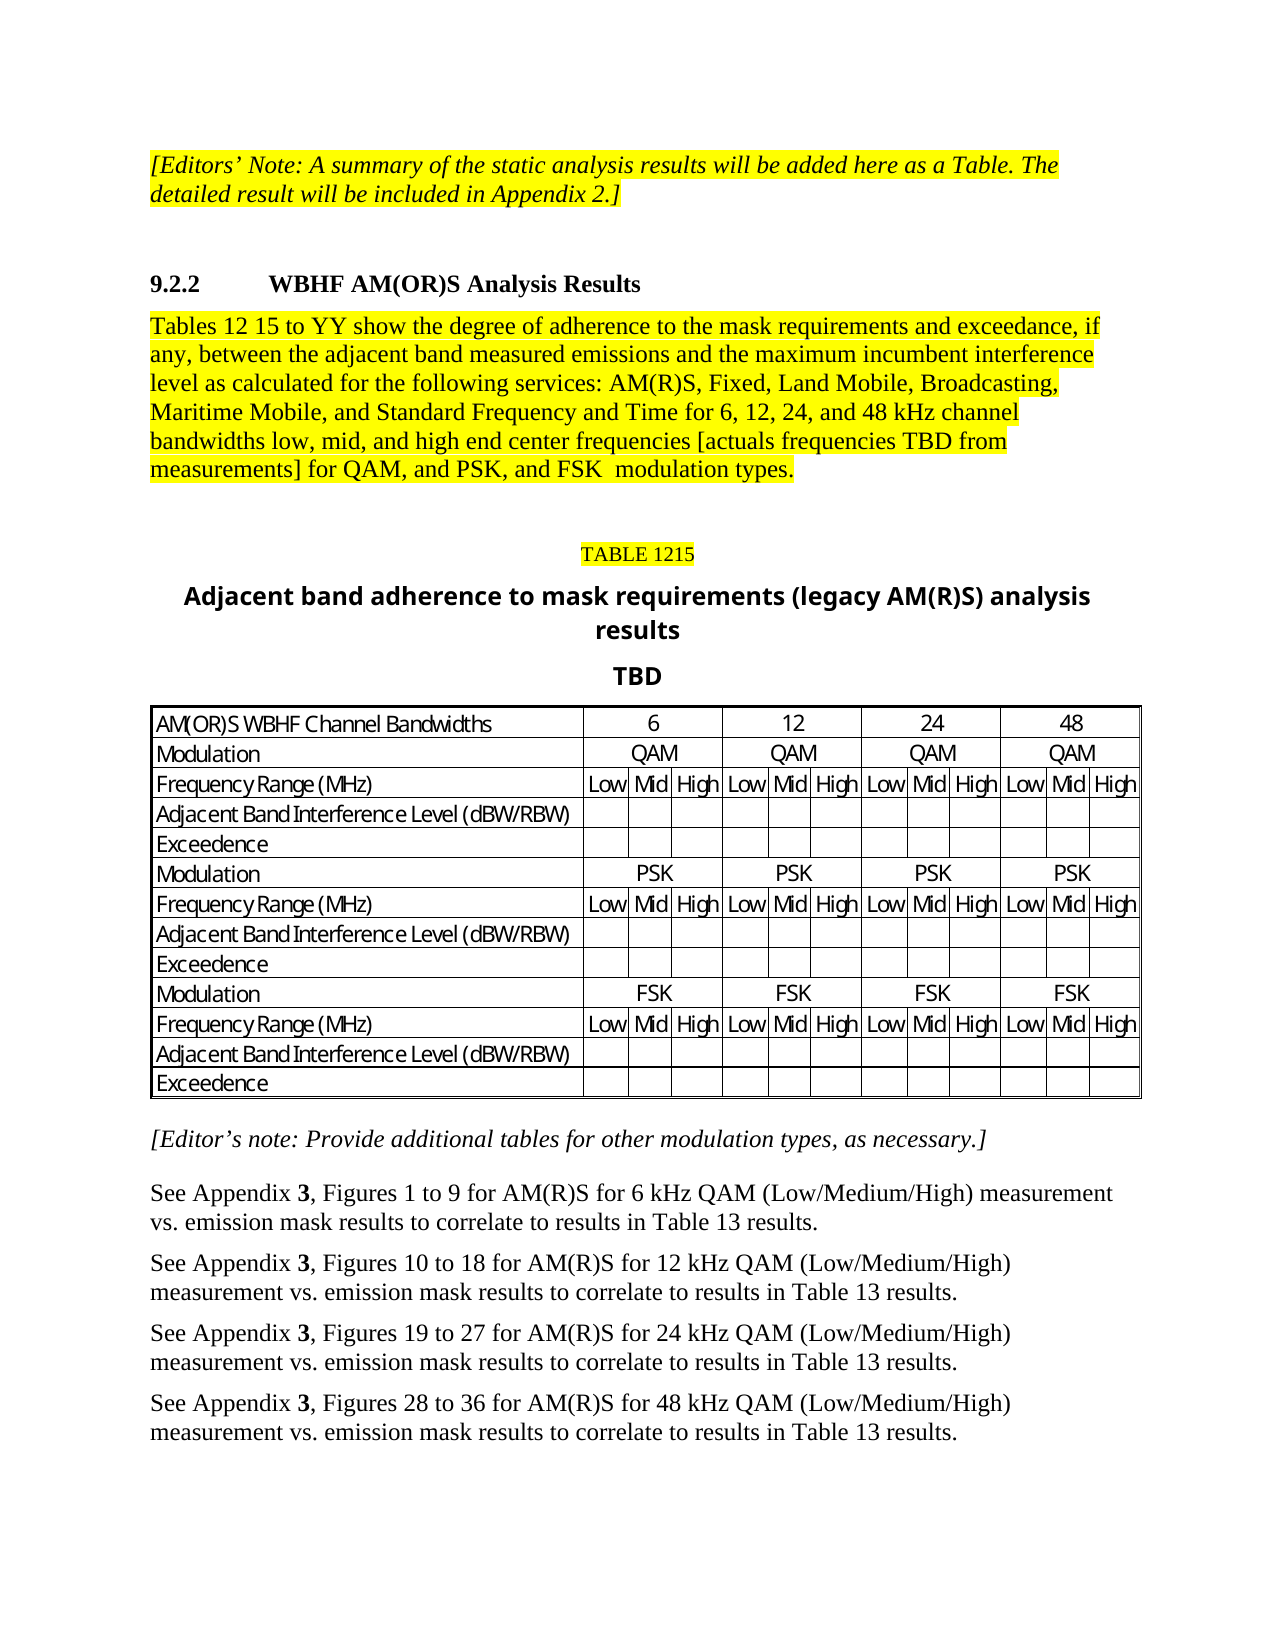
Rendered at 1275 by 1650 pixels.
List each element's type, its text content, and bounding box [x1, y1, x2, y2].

text Adjacent band AM(R)S [150, 578, 1125, 646]
